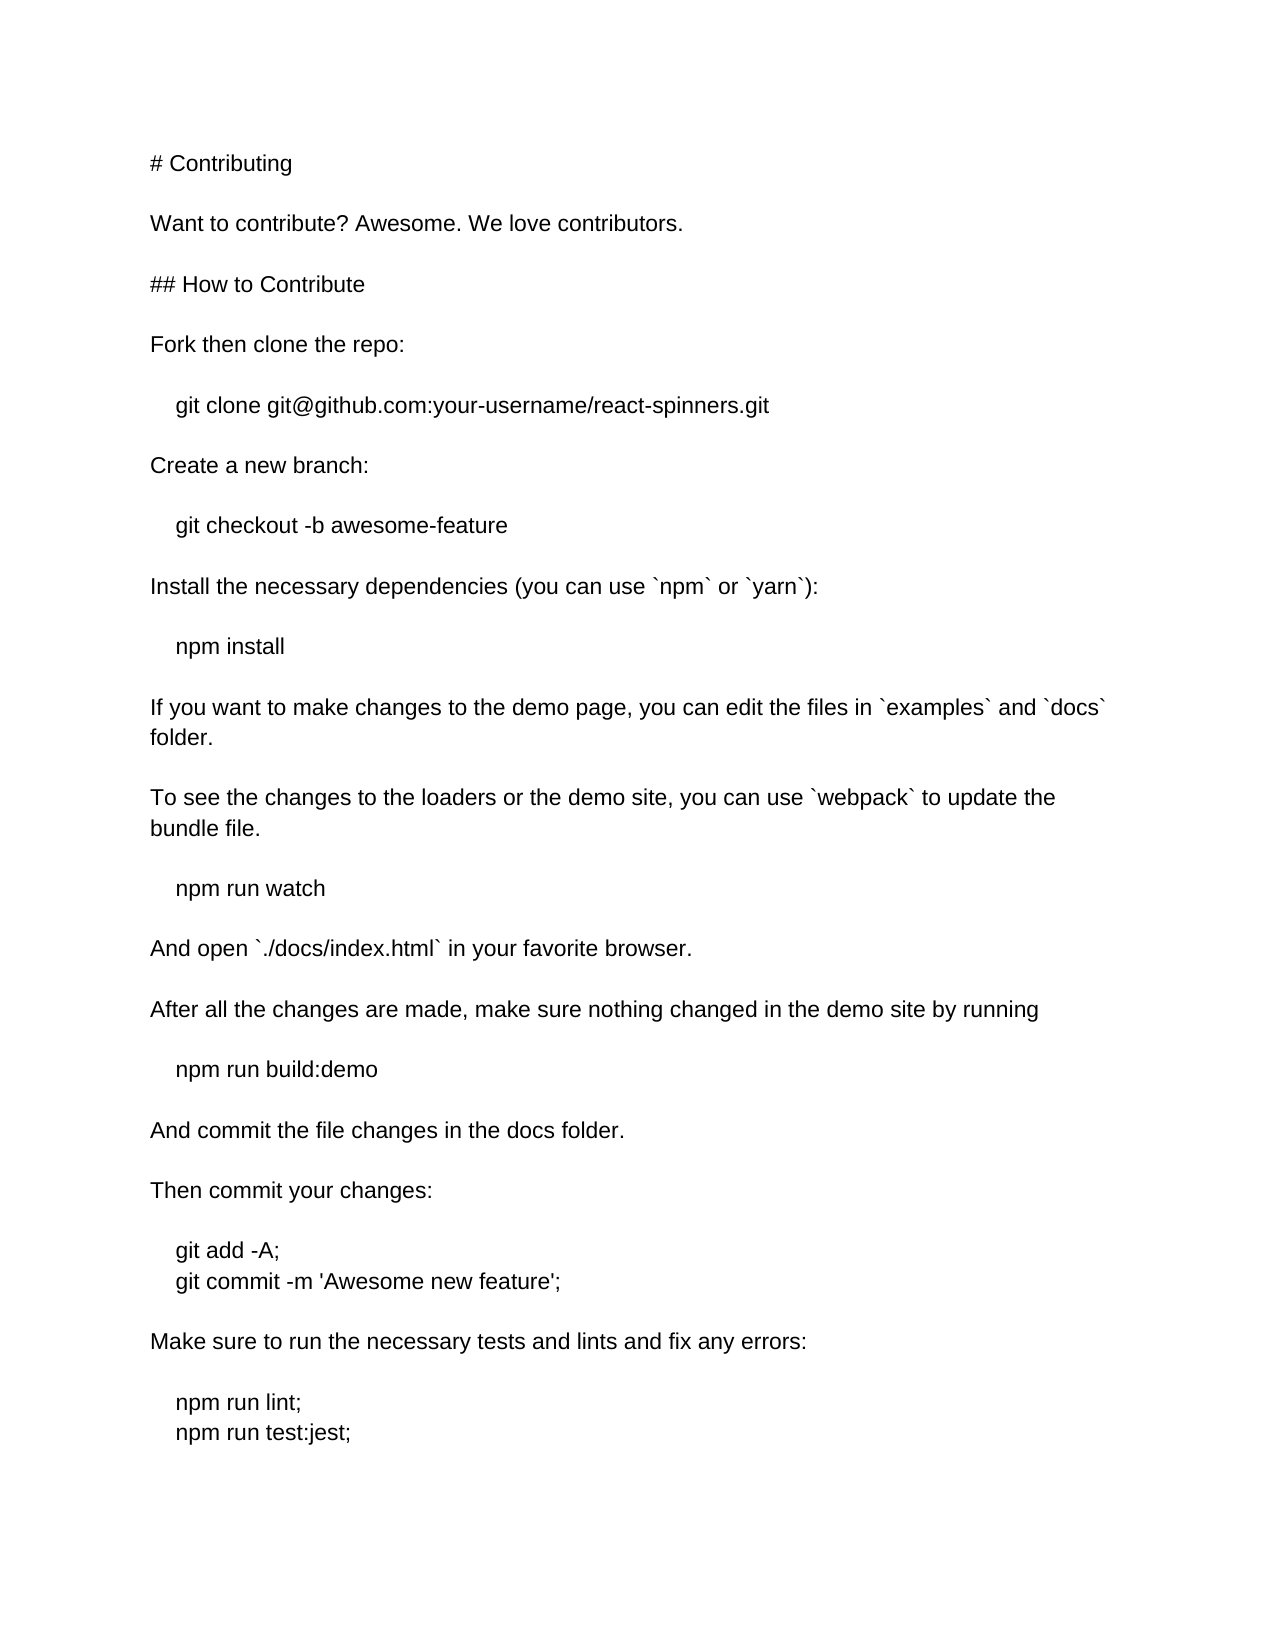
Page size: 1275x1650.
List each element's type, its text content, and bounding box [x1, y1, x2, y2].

text npm run lint; [150, 1388, 1125, 1415]
text Then commit your changes: [150, 1177, 1125, 1203]
text If you want to make changes to the demo page, you can edit the files in `examples` and `docs` folder. [150, 694, 1125, 750]
text npm run build:demo [150, 1056, 1125, 1083]
text git clone git@github.com:your-username/react-spinners.git [150, 392, 1125, 418]
text Create a new branch: [150, 452, 1125, 478]
text To see the changes to the loaders or the demo site, you can use `webpack` to update the bundle file. [150, 784, 1125, 841]
text npm install [150, 633, 1125, 660]
text git checkout -b awesome-feature [150, 512, 1125, 539]
text After all the changes are made, make sure nothing changed in the demo site by running [150, 996, 1125, 1022]
text git commit -m 'Awesome new feature'; [150, 1268, 1125, 1294]
text # Contributing [150, 150, 1125, 176]
text npm run watch [150, 875, 1125, 901]
text git add -A; [150, 1237, 1125, 1264]
text npm run test:jest; [150, 1419, 1125, 1445]
text And commit the file changes in the docs folder. [150, 1117, 1125, 1143]
text ## How to Contribute [150, 271, 1125, 297]
text Want to contribute? Awesome. We love contributors. [150, 210, 1125, 237]
text And open `./docs/index.html` in your favorite browser. [150, 935, 1125, 962]
text Make sure to run the necessary tests and lints and fix any errors: [150, 1328, 1125, 1354]
text Install the necessary dependencies (you can use `npm` or `yarn`): [150, 573, 1125, 599]
text Fork then clone the repo: [150, 331, 1125, 358]
